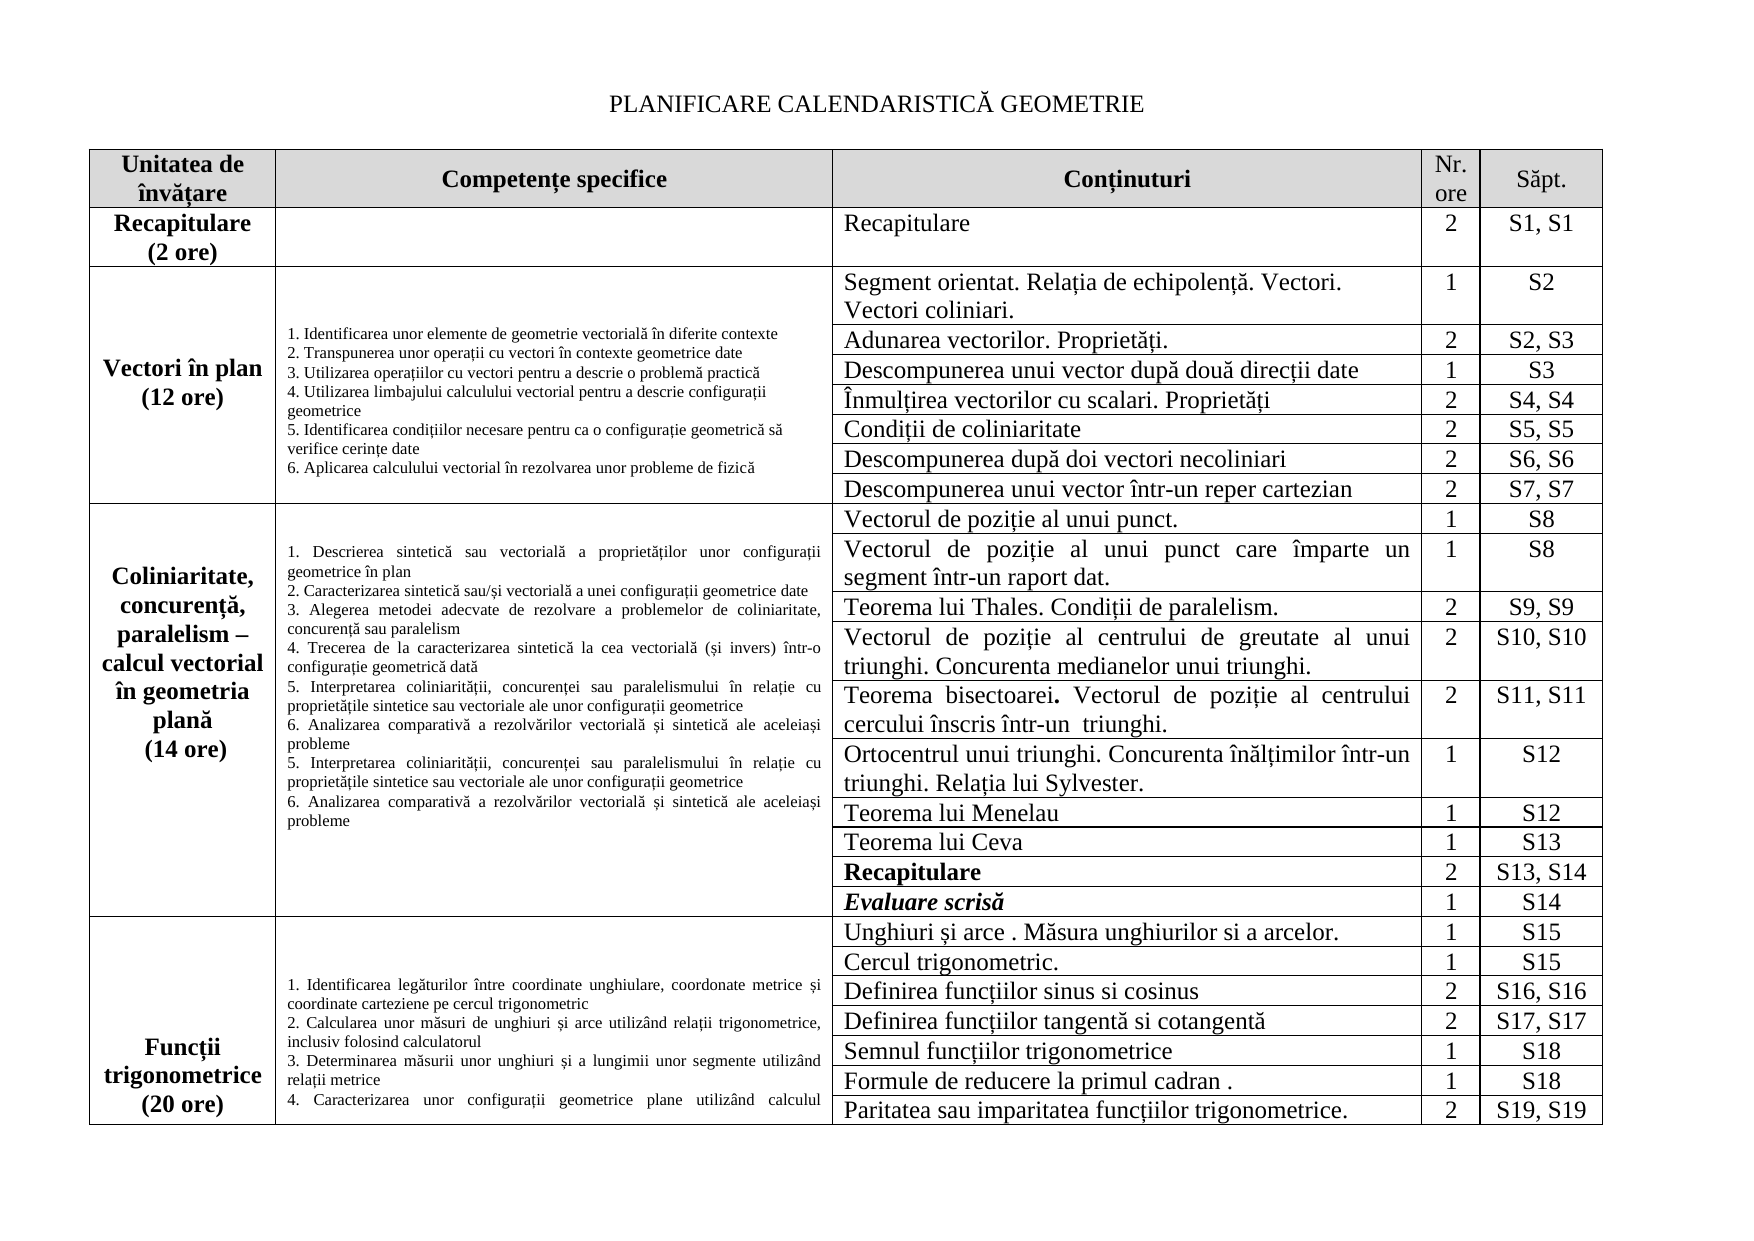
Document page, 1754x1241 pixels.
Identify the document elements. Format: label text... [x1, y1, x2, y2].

table_cell Adunarea vectorilor. Proprietăți. [833, 325, 1421, 354]
table_cell 1 [1422, 887, 1479, 916]
table_cell Recapitulare [833, 208, 1421, 266]
table_cell Vectorul de poziție al centrului de greutate al unui triunghi. Concurenta medianelor unui triunghi. [833, 622, 1421, 679]
table_cell 2 [1422, 474, 1479, 503]
table_cell Unghiuri și arce . Măsura unghiurilor si a arcelor. [833, 917, 1421, 946]
table_cell S17, S17 [1481, 1006, 1602, 1035]
table_cell 2 [1422, 592, 1479, 621]
table_cell Definirea funcțiilor tangentă si cotangentă [833, 1006, 1421, 1035]
table_cell Recapitulare [833, 857, 1421, 886]
table_cell S18 [1481, 1036, 1602, 1065]
table_cell 2 [1422, 976, 1479, 1005]
table_header Nr. ore [1422, 150, 1479, 207]
table_cell S8 [1481, 534, 1602, 591]
table_cell Vectori în plan (12 ore) [90, 267, 275, 503]
table_cell 2 [1422, 622, 1479, 679]
table_cell Vectorul de poziție al unui punct care împarte un segment într-un raport dat. [833, 534, 1421, 591]
table_cell 1 [1422, 739, 1479, 797]
table_cell S9, S9 [1481, 592, 1602, 621]
table_cell 2 [1422, 415, 1479, 443]
table_cell Formule de reducere la primul cadran . [833, 1066, 1421, 1094]
table_cell S8 [1481, 504, 1602, 533]
table_cell Teorema bisectoarei. Vectorul de poziție al centrului cercului înscris într-un triunghi. [833, 681, 1421, 738]
table_cell 1 [1422, 1036, 1479, 1065]
table_cell Evaluare scrisă [833, 887, 1421, 916]
table_cell 1 [1422, 1066, 1479, 1094]
table_cell S13 [1481, 828, 1602, 856]
table_cell S2, S3 [1481, 325, 1602, 354]
table_cell 1 [1422, 534, 1479, 591]
table_cell Coliniaritate, concurență, paralelism – calcul vectorial în geometria plană (14 ore) [90, 504, 275, 916]
table_cell 2 [1422, 208, 1479, 266]
table_cell S11, S11 [1481, 681, 1602, 738]
table_cell S6, S6 [1481, 444, 1602, 473]
table_cell Semnul funcțiilor trigonometrice [833, 1036, 1421, 1065]
table_header Săpt. [1481, 150, 1602, 207]
table_cell 1 [1422, 267, 1479, 324]
table_cell S10, S10 [1481, 622, 1602, 679]
table_cell Descompunerea unui vector după două direcții date [833, 355, 1421, 384]
table_cell 2 [1422, 1096, 1479, 1124]
table_cell 1. Identificarea legăturilor între coordinate unghiulare, coordonate metrice și coordinate carteziene pe cercul trigonometric 2. Calcularea unor măsuri de unghiuri și arce utilizând relații trigonometrice, inclusiv folosind calculatorul 3. Determinarea măsurii unor unghiuri și a lungimii unor segmente utilizând relații metrice 4. Caracterizarea unor configurații geometrice plane utilizând calculul trigonometric 5. Determinarea unor proprietăți ale funcțiilor trigonometrice prin lecturi grafice 6. Optimizarea calculului trigonometric prin alegerea adecvată a formulelor [276, 917, 832, 1124]
table_cell S12 [1481, 739, 1602, 797]
table_cell 2 [1422, 385, 1479, 413]
table_cell 1. Descrierea sintetică sau vectorială a proprietăților unor configurații geometrice în plan 2. Caracterizarea sintetică sau/și vectorială a unei configurații geometrice date 3. Alegerea metodei adecvate de rezolvare a problemelor de coliniaritate, concurență sau paralelism 4. Trecerea de la caracterizarea sintetică la cea vectorială (și invers) într-o configurație geometrică dată 5. Interpretarea coliniarității, concurenței sau paralelismului în relație cu proprietățile sintetice sau vectoriale ale unor configurații geometrice 6. Analizarea comparativă a rezolvărilor vectorială și sintetică ale aceleiași probleme 5. Interpretarea coliniarității, concurenței sau paralelismului în relație cu proprietățile sintetice sau vectoriale ale unor configurații geometrice 6. Analizarea comparativă a rezolvărilor vectorială și sintetică ale aceleiași probleme [276, 504, 832, 916]
table_cell Teorema lui Thales. Condiții de paralelism. [833, 592, 1421, 621]
table_cell Teorema lui Menelau [833, 798, 1421, 826]
table_cell Definirea funcțiilor sinus si cosinus [833, 976, 1421, 1005]
table_cell S19, S19 [1481, 1096, 1602, 1124]
table_cell 1. Identificarea unor elemente de geometrie vectorială în diferite contexte 2. Transpunerea unor operații cu vectori în contexte geometrice date 3. Utilizarea operațiilor cu vectori pentru a descrie o problemă practică 4. Utilizarea limbajului calculului vectorial pentru a descrie configurații geometrice 5. Identificarea condițiilor necesare pentru ca o configurație geometrică să verifice cerințe date 6. Aplicarea calculului vectorial în rezolvarea unor probleme de fizică [276, 267, 832, 503]
table_cell Înmulțirea vectorilor cu scalari. Proprietăți [833, 385, 1421, 413]
table_cell S15 [1481, 947, 1602, 975]
table_cell S13, S14 [1481, 857, 1602, 886]
table_cell [276, 208, 832, 266]
table_cell S5, S5 [1481, 415, 1602, 443]
table_cell Vectorul de poziție al unui punct. [833, 504, 1421, 533]
table_cell 1 [1422, 917, 1479, 946]
table_cell Paritatea sau imparitatea funcțiilor trigonometrice. [833, 1096, 1421, 1124]
table_cell S3 [1481, 355, 1602, 384]
table_cell Descompunerea unui vector într-un reper cartezian [833, 474, 1421, 503]
table_cell S15 [1481, 917, 1602, 946]
table_cell 1 [1422, 828, 1479, 856]
table_cell S18 [1481, 1066, 1602, 1094]
table_header Conținuturi [833, 150, 1421, 207]
table_cell S7, S7 [1481, 474, 1602, 503]
table_cell S2 [1481, 267, 1602, 324]
table_cell 1 [1422, 355, 1479, 384]
table_header Unitatea de învățare [90, 150, 275, 207]
table_cell S4, S4 [1481, 385, 1602, 413]
table_header Competențe specifice [276, 150, 832, 207]
table_cell S16, S16 [1481, 976, 1602, 1005]
table_cell 2 [1422, 681, 1479, 738]
table_cell 2 [1422, 325, 1479, 354]
table_cell Cercul trigonometric. [833, 947, 1421, 975]
table_cell S12 [1481, 798, 1602, 826]
table_cell Condiții de coliniaritate [833, 415, 1421, 443]
table_cell 1 [1422, 504, 1479, 533]
table_cell S1, S1 [1481, 208, 1602, 266]
table_cell 1 [1422, 798, 1479, 826]
table_cell Segment orientat. Relația de echipolență. Vectori. Vectori coliniari. [833, 267, 1421, 324]
table_cell 2 [1422, 1006, 1479, 1035]
table_cell Teorema lui Ceva [833, 828, 1421, 856]
table_cell S14 [1481, 887, 1602, 916]
text PLANIFICARE CALENDARISTICĂ GEOMETRIE [89, 89, 1665, 117]
table_cell Ortocentrul unui triunghi. Concurenta înălțimilor într-un triunghi. Relația lui Sylvester. [833, 739, 1421, 797]
table_cell Descompunerea după doi vectori necoliniari [833, 444, 1421, 473]
table_cell 2 [1422, 444, 1479, 473]
table_cell 2 [1422, 857, 1479, 886]
table_cell Funcții trigonometrice (20 ore) [90, 917, 275, 1124]
table_cell Recapitulare (2 ore) [90, 208, 275, 266]
table_cell 1 [1422, 947, 1479, 975]
